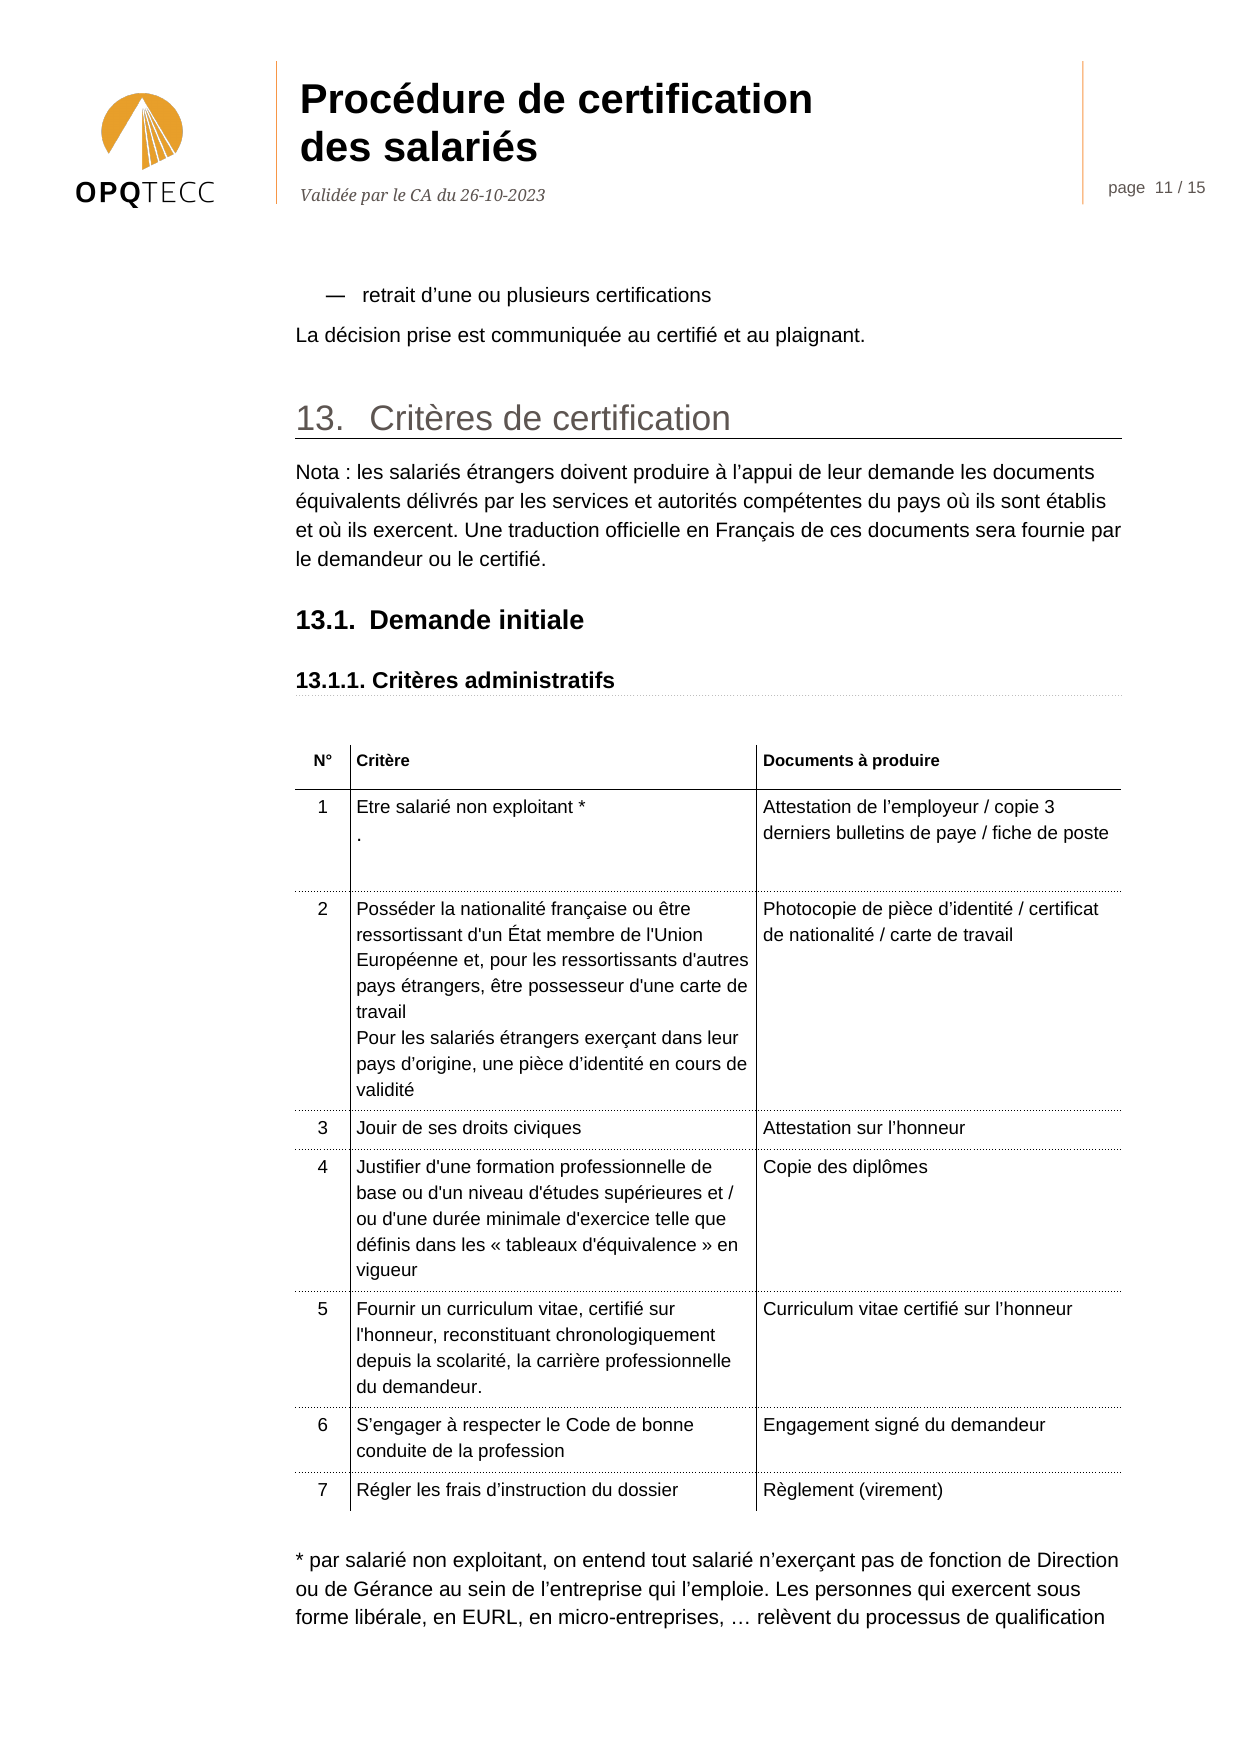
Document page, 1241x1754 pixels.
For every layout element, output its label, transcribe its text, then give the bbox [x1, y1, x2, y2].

table_cell Justifier d'une formation professionnelle de base ou d'un niveau d'études supérieures et / ou d'une durée minimale d'exercice telle que définis dans les « tableaux d'équivalence » en vigueur [351, 1149, 756, 1291]
table_cell 5 [295, 1291, 350, 1407]
table_cell 7 [295, 1472, 350, 1511]
list retrait d’une ou plusieurs certifications [325, 281, 1122, 309]
table_cell 6 [295, 1407, 350, 1472]
subtitle 13.1.1. Critères administratifs [295, 667, 1122, 696]
table_cell Photocopie de pièce d’identité / certificat de nationalité / carte de travail [757, 891, 1121, 1110]
table_cell Attestation de l’employeur / copie 3 derniers bulletins de paye / fiche de poste [757, 790, 1121, 891]
table_cell Attestation sur l’honneur [757, 1110, 1121, 1149]
table_cell Engagement signé du demandeur [757, 1407, 1121, 1472]
text * par salarié non exploitant, on entend tout salarié n’exerçant pas de fonction de Direction ou de Gérance au sein de l’entreprise qui l’emploie. Les personnes qui exercent sous forme libérale, en EURL, en micro-entreprises, … relèvent du processus de qualification [295, 1548, 1122, 1629]
subtitle Critères de certification [295, 397, 1122, 438]
table_cell Etre salarié non exploitant * . [351, 790, 756, 891]
picture [76, 93, 214, 208]
table_cell Régler les frais d’instruction du dossier [351, 1472, 756, 1511]
table_cell 1 [295, 790, 350, 891]
table_cell 2 [295, 891, 350, 1110]
table_cell 4 [295, 1149, 350, 1291]
table_cell S’engager à respecter le Code de bonne conduite de la profession [351, 1407, 756, 1472]
table_header Documents à produire [757, 745, 1121, 789]
text La décision prise est communiquée au certifié et au plaignant. [295, 323, 1122, 347]
table_cell Posséder la nationalité française ou être ressortissant d'un État membre de l'Union Européenne et, pour les ressortissants d'autres pays étrangers, être possesseur d'une carte de travail Pour les salariés étrangers exerçant dans leur pays d’origine, une pièce d’identité en cours de validité [351, 891, 756, 1110]
table_cell 3 [295, 1110, 350, 1149]
table_cell Copie des diplômes [757, 1149, 1121, 1291]
table_header N° [295, 745, 350, 789]
text Nota : les salariés étrangers doivent produire à l’appui de leur demande les documents équivalents délivrés par les services et autorités compétentes du pays où ils sont établis et où ils exercent. Une traduction officielle en Français de ces documents sera fournie par le demandeur ou le certifié. [295, 460, 1122, 570]
table_cell Règlement (virement) [757, 1472, 1121, 1511]
table_header Critère [351, 745, 756, 789]
subtitle 13.1. Demande initiale [295, 604, 1122, 636]
table_cell Fournir un curriculum vitae, certifié sur l'honneur, reconstituant chronologiquement depuis la scolarité, la carrière professionnelle du demandeur. [351, 1291, 756, 1407]
table_cell Curriculum vitae certifié sur l’honneur [757, 1291, 1121, 1407]
table_cell Jouir de ses droits civiques [351, 1110, 756, 1149]
